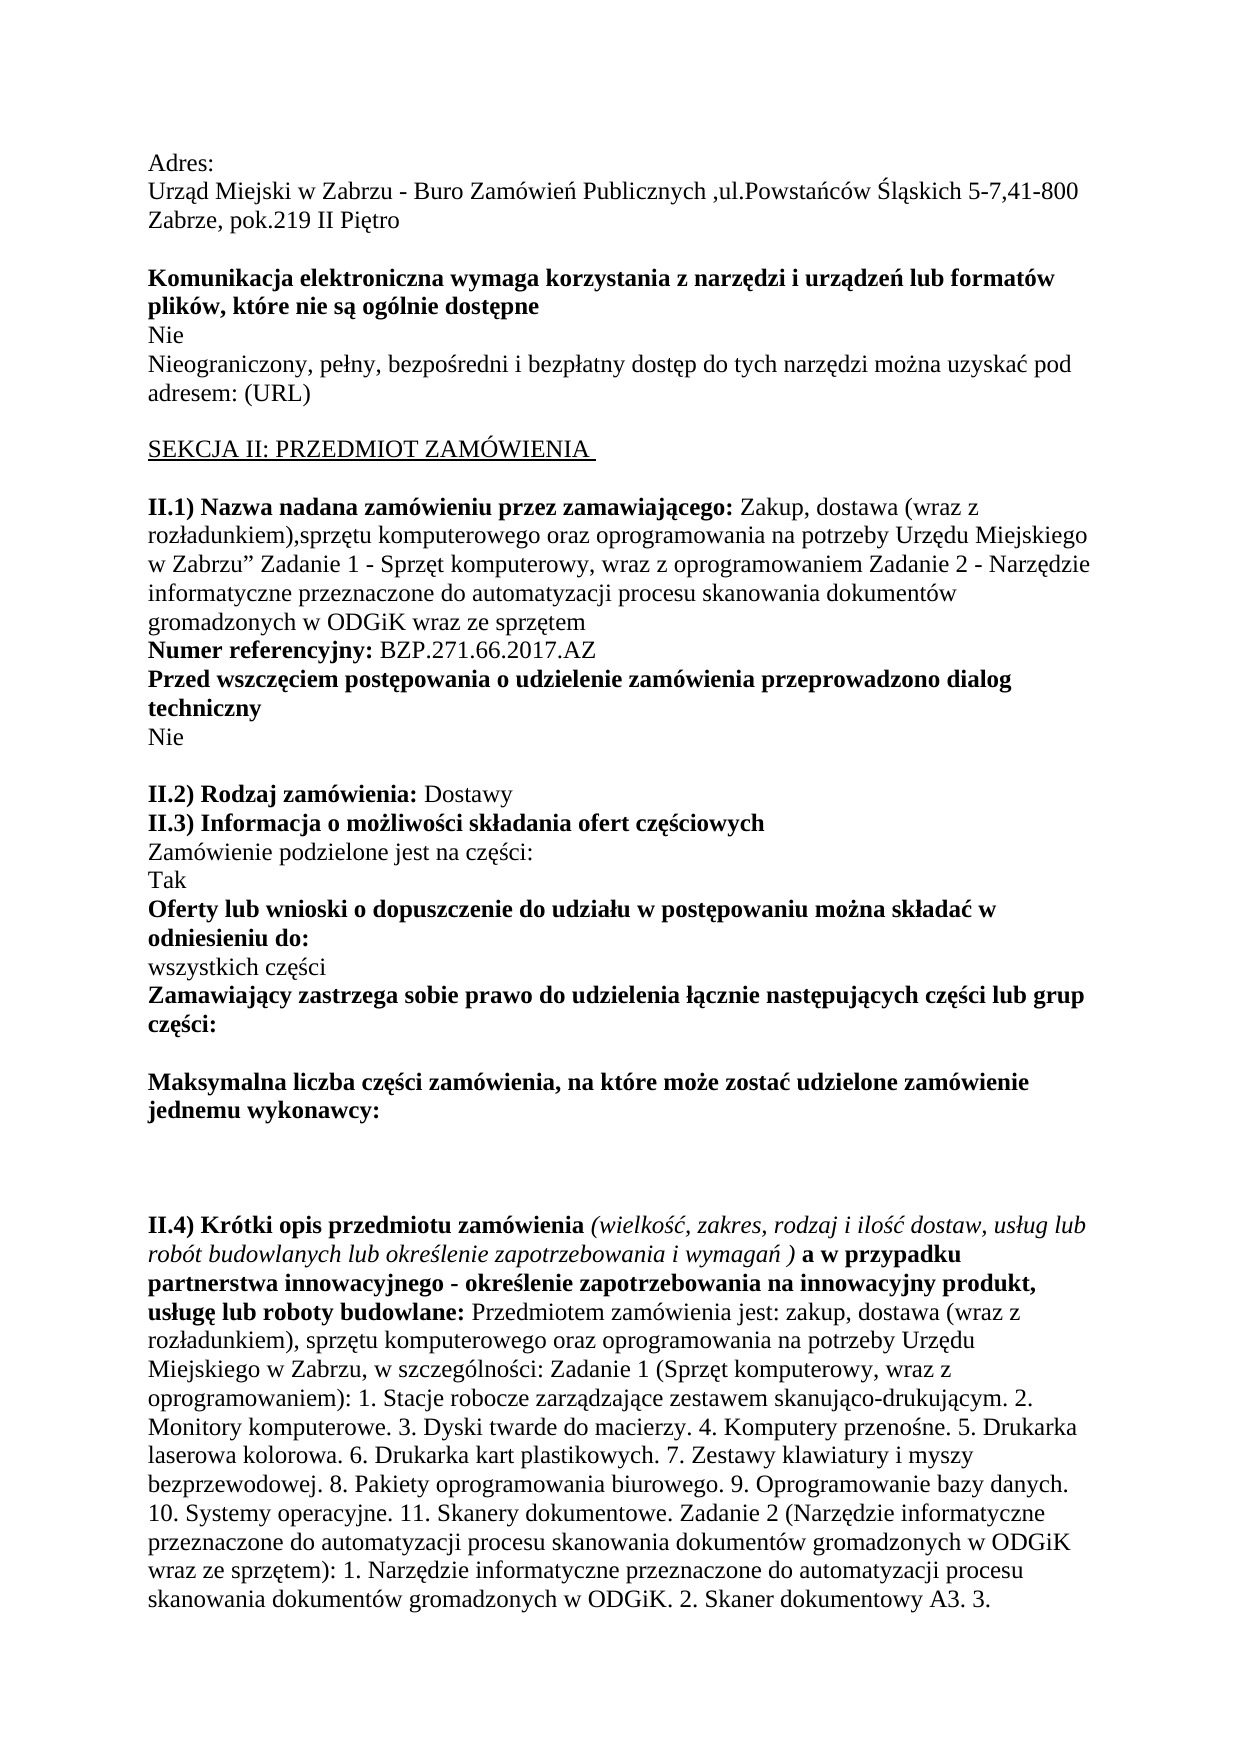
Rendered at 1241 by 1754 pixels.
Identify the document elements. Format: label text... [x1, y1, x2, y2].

text Komunikacja elektroniczna wymaga korzystania z narzędzi i urządzeń lub formatów plików, które nie są ogólnie dostępne [148, 234, 1093, 320]
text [148, 148, 1093, 234]
text Nie [148, 722, 1093, 751]
text SEKCJA II: PRZEDMIOT ZAMÓWIENIA [148, 434, 1093, 463]
text II.2) Rodzaj zamówienia: Dostawy II.3) Informacja o możliwości składania ofert częściowych Zamówienie podzielone jest na części: [148, 751, 1093, 866]
text II.1) Nazwa nadana zamówieniu przez zamawiającego: Zakup, dostawa (wraz z rozładunkiem),sprzętu komputerowego oraz oprogramowania na potrzeby Urzędu Miejskiego w Zabrzu” Zadanie 1 - Sprzęt komputerowy, wraz z oprogramowaniem Zadanie 2 - Narzędzie informatyczne przeznaczone do automatyzacji procesu skanowania dokumentów gromadzonych w ODGiK wraz ze sprzętem Numer referencyjny: BZP.271.66.2017.AZ Przed wszczęciem postępowania o udzielenie zamówienia przeprowadzono dialog techniczny [148, 463, 1093, 722]
text Tak Oferty lub wnioski o dopuszczenie do udziału w postępowaniu można składać w odniesieniu do: wszystkich części [148, 866, 1093, 981]
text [148, 981, 1093, 1613]
text Nie Nieograniczony, pełny, bezpośredni i bezpłatny dostęp do tych narzędzi można uzyskać pod adresem: (URL) [148, 320, 1093, 434]
